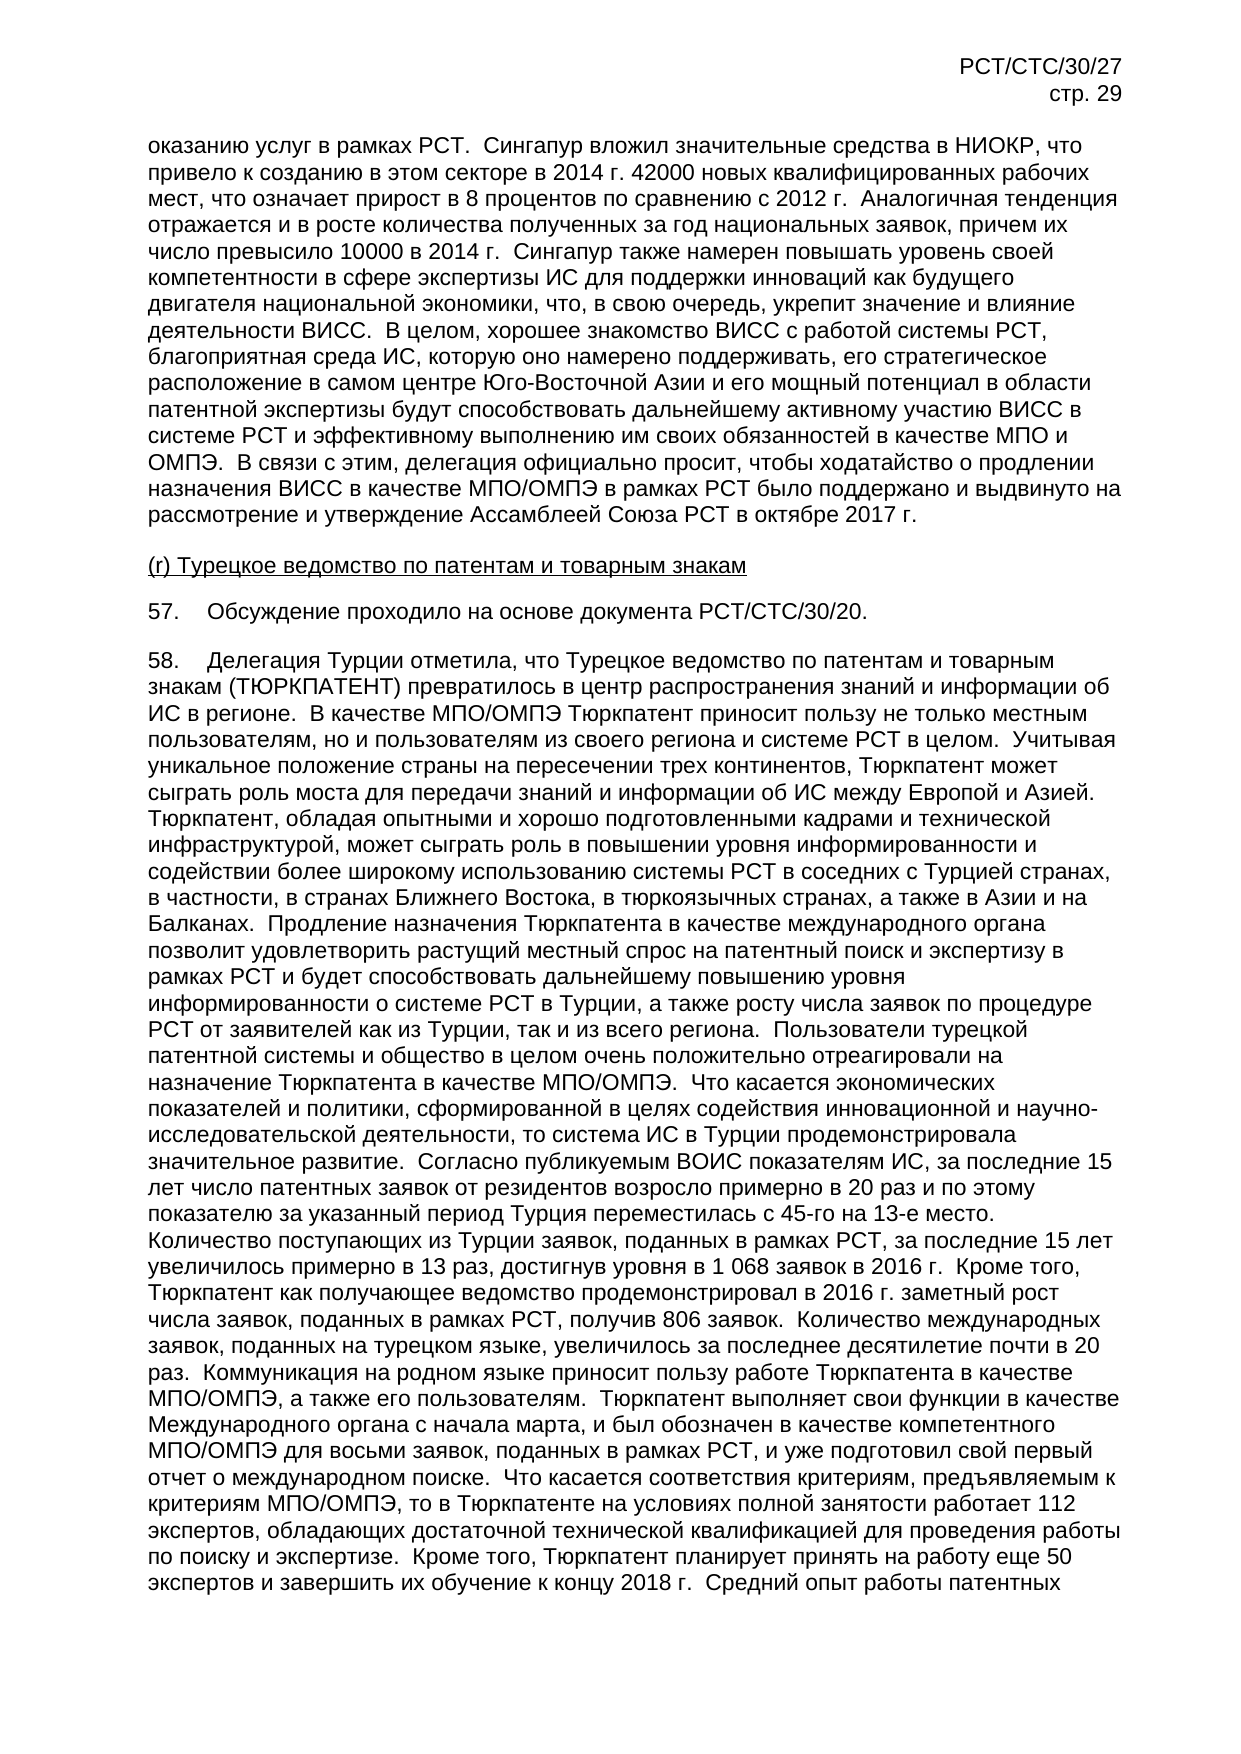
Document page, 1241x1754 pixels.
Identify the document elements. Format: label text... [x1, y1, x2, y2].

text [148, 132, 1122, 527]
text Обсуждение проходило на основе документа PCT/CTC/30/20. [148, 598, 1122, 624]
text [148, 647, 1122, 1596]
subtitle (r) Турецкое ведомство по патентам и товарным знакам [148, 552, 1122, 579]
